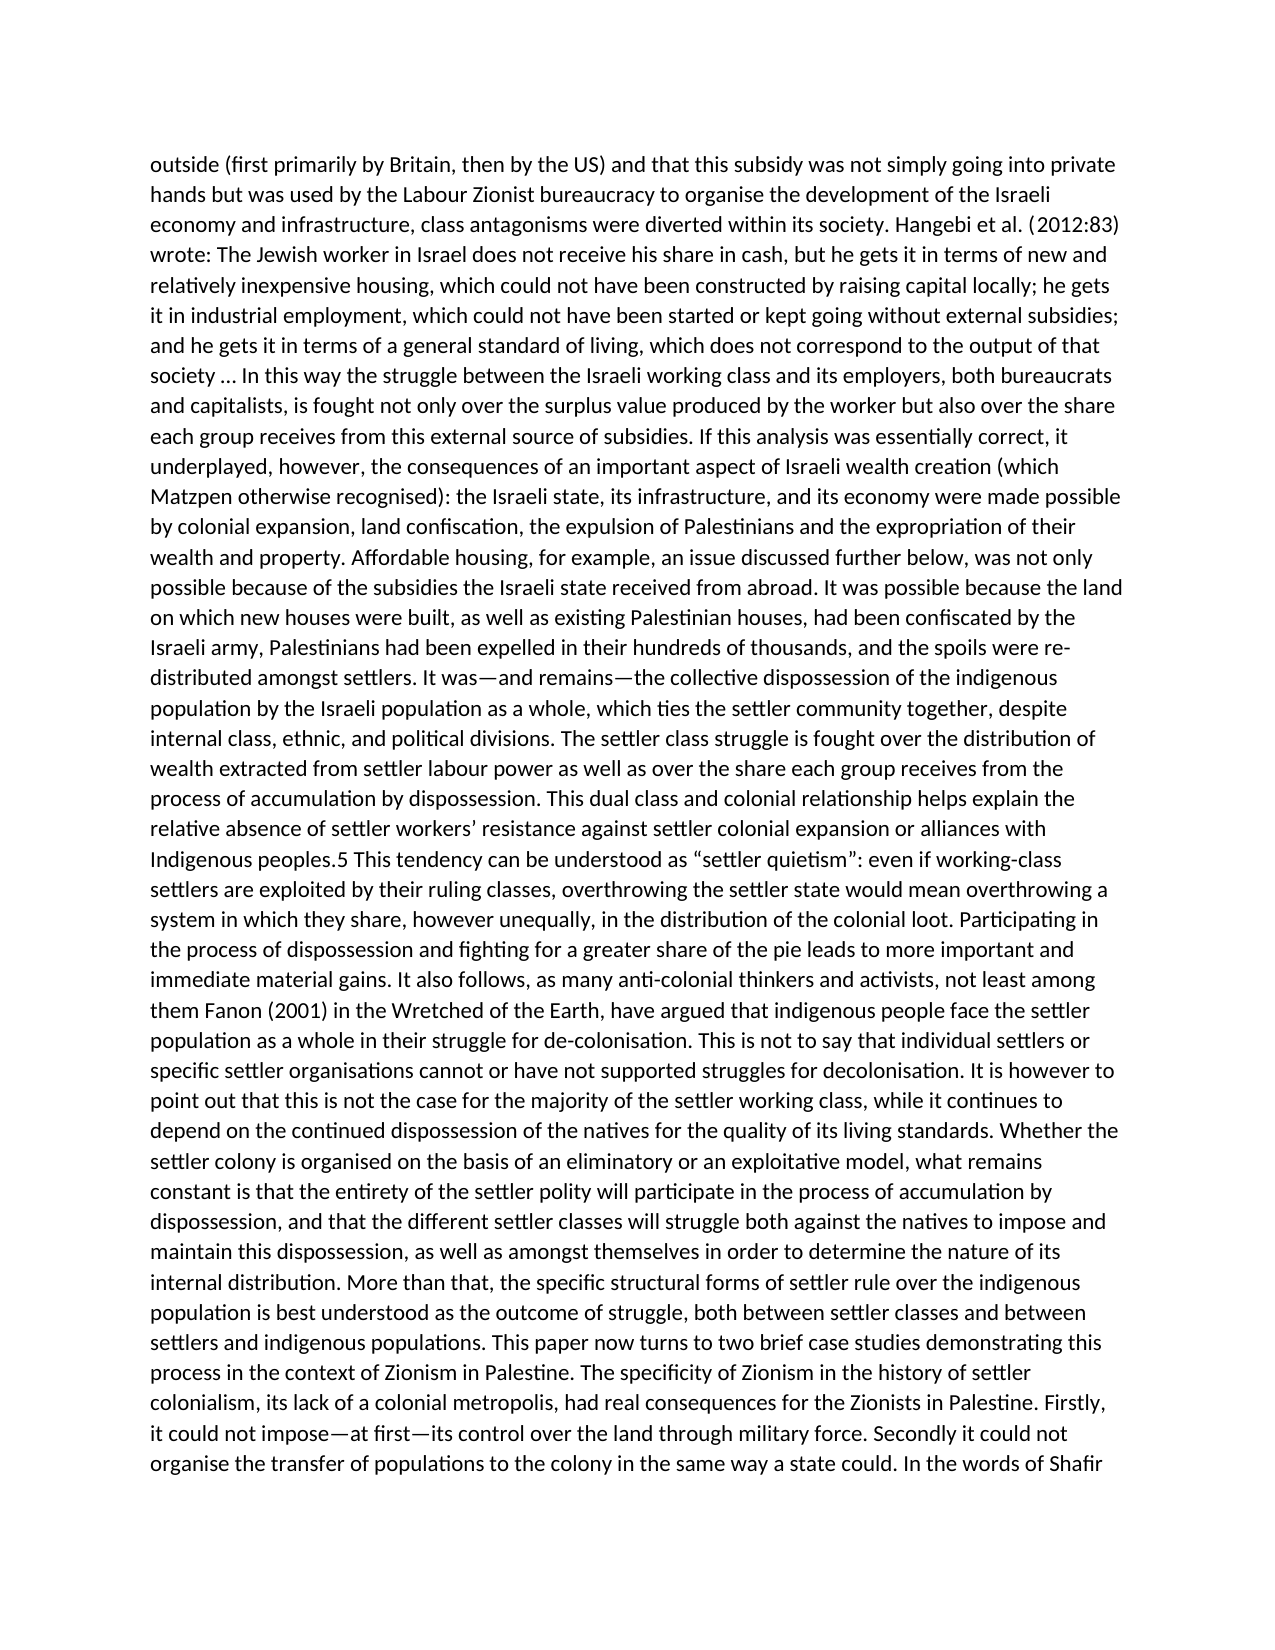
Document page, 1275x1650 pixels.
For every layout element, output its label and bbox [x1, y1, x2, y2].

text [150, 150, 1125, 1477]
